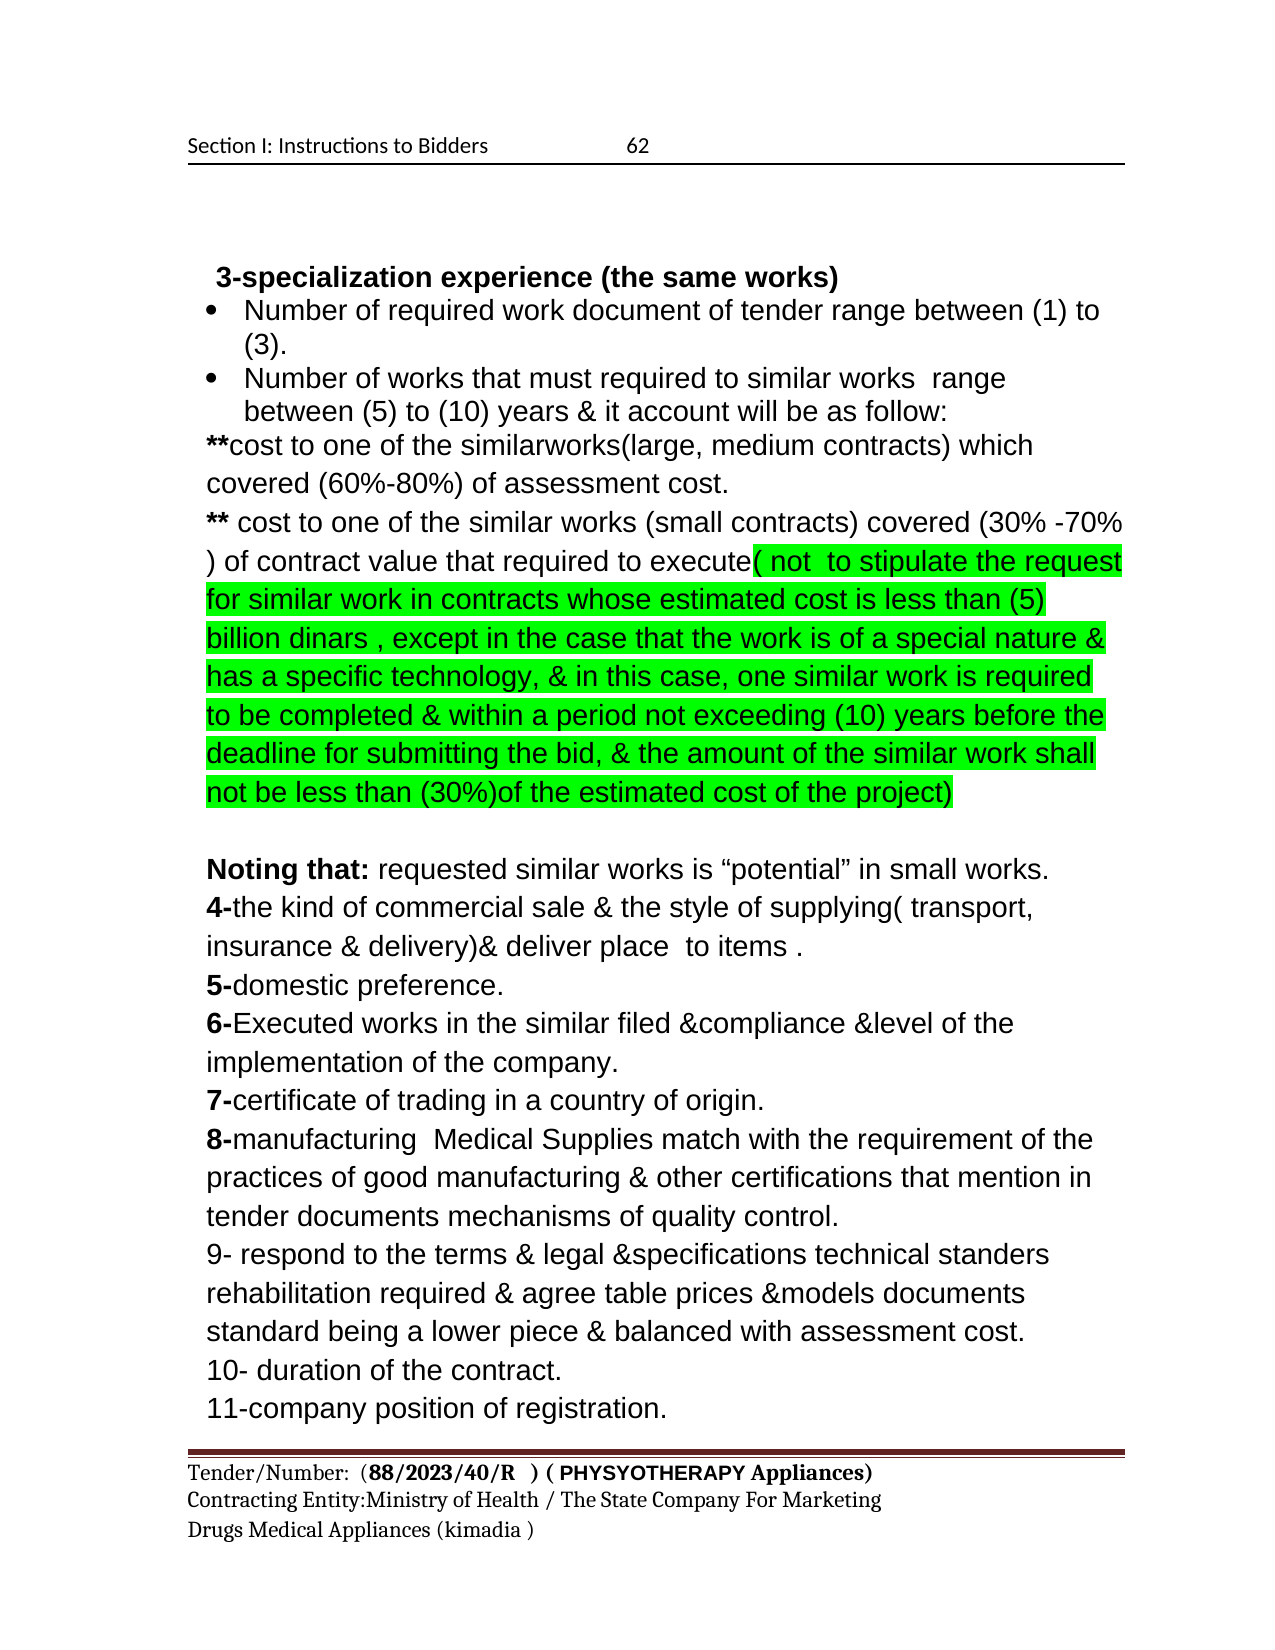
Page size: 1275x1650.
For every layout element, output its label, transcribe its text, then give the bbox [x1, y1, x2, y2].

text 8-manufacturing Medical Supplies match with the requirement of the practices of good manufacturing & other certifications that mention in tender documents mechanisms of quality control. [206, 1122, 1125, 1232]
text 5-domestic preference. [206, 968, 1125, 1001]
text 9- respond to the terms & legal &specifications technical standers rehabilitation required & agree table prices &models documents standard being a lower piece & balanced with assessment cost. [206, 1237, 1125, 1348]
text 10- duration of the contract. [206, 1353, 1125, 1387]
text Noting that: requested similar works is “potential” in small works. [206, 852, 1125, 886]
text 4-the kind of commercial sale & the style of supplying( transport, insurance & delivery)& deliver place to items . [206, 891, 1125, 963]
text ** cost to one of the similar works (small contracts) covered (30% -70% ) of contract value that required to execute( not to stipulate the request for similar work in contracts whose estimated cost is less than (5) billion dinars , except in the case that the work is of a special nature & has a specific technology, & in this case, one similar work is required to be completed & within a period not exceeding (10) years before the deadline for submitting the bid, & the amount of the similar work shall not be less than (30%)of the estimated cost of the project) [206, 505, 1125, 808]
text **cost to one of the similarworks(large, medium contracts) which covered (60%-80%) of assessment cost. [206, 428, 1125, 500]
list Number of works that must required to similar works range between (5) to (10) years & it account will be as follow: [206, 361, 1125, 428]
text 11-company position of registration. [206, 1392, 1125, 1425]
text 6-Executed works in the similar filed &compliance &level of the implementation of the company. [206, 1006, 1125, 1078]
list Number of required work document of tender range between (1) to (3). [206, 293, 1125, 361]
text 7-certificate of trading in a country of origin. [206, 1083, 1125, 1117]
list 3-specialization experience (the same works) [216, 260, 1125, 293]
